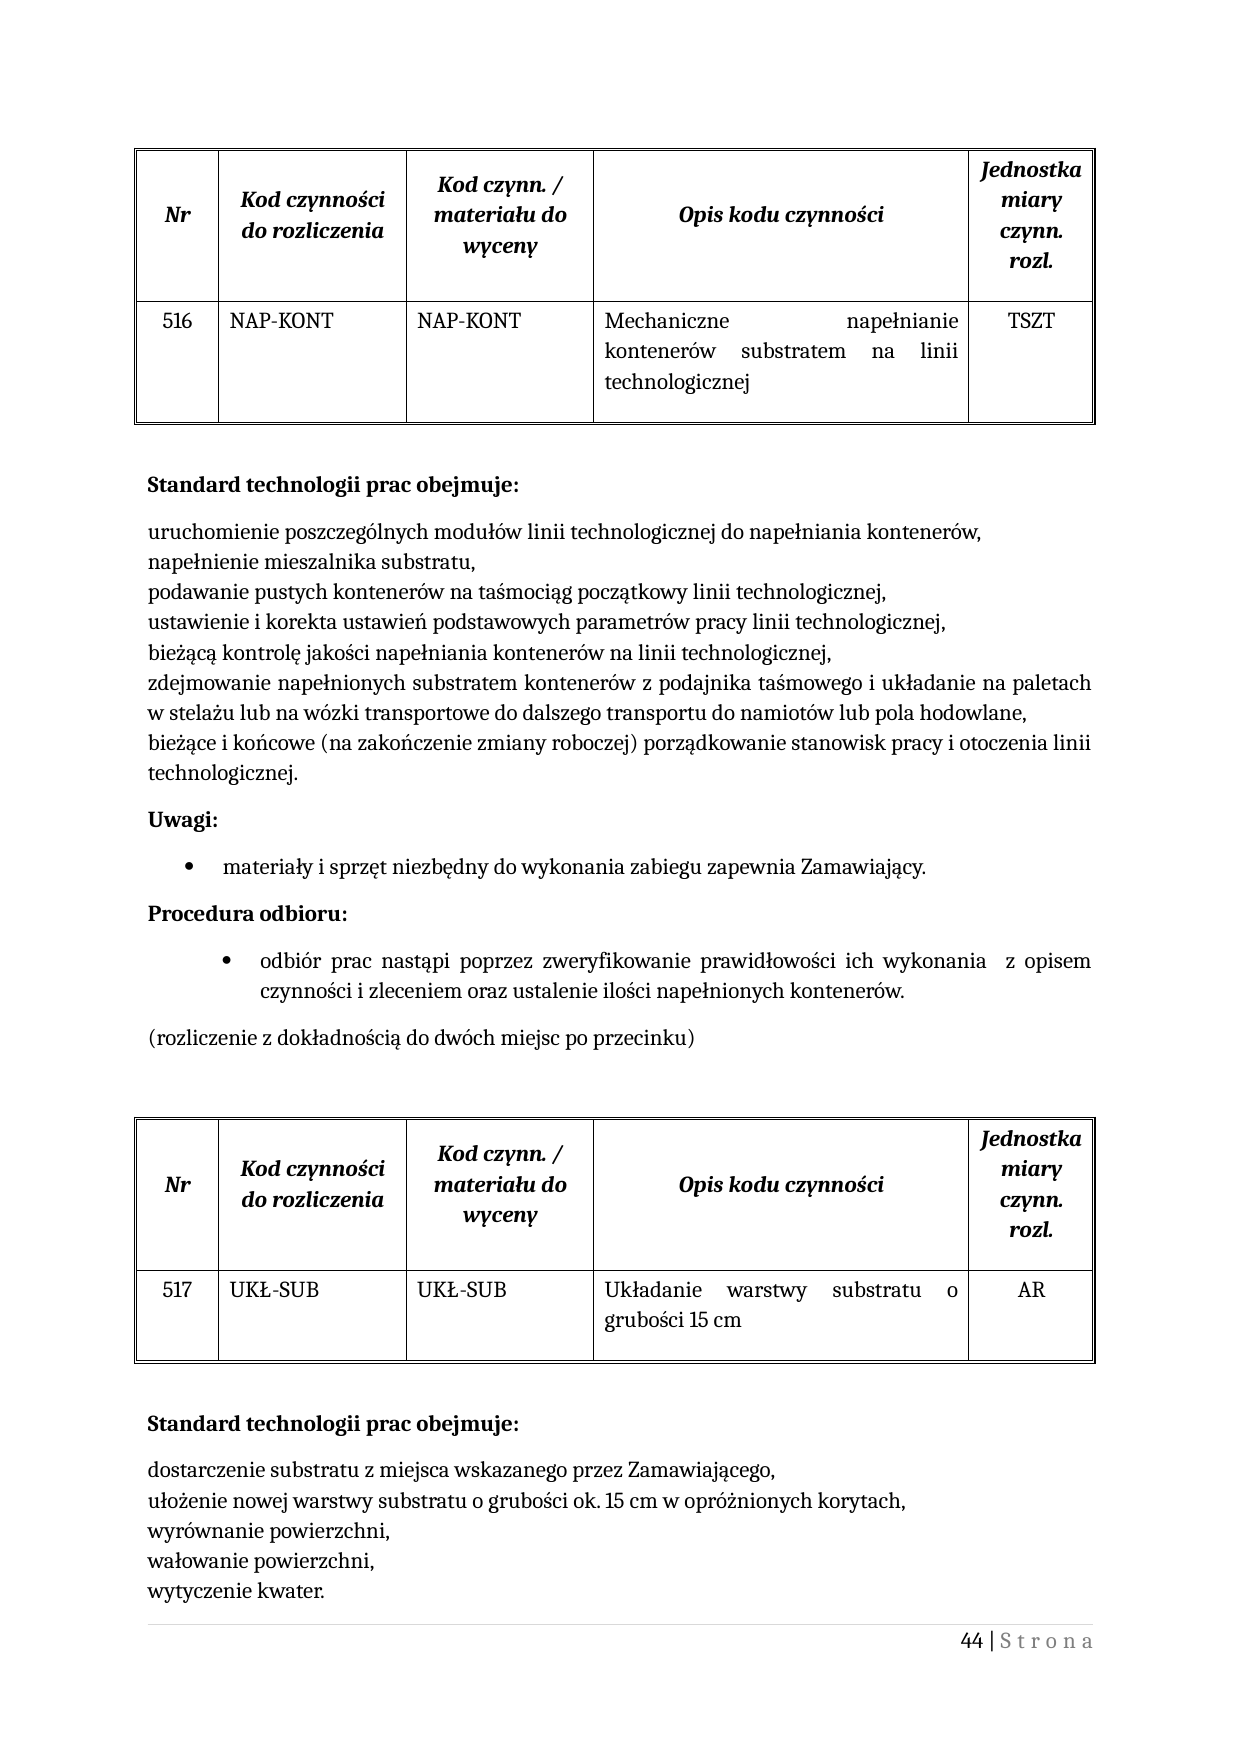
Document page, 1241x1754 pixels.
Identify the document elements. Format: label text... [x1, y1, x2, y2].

table_header Opis kodu czynności [594, 151, 968, 301]
text (rozliczenie z dokładnością do dwóch miejsc po przecinku) [148, 1025, 1093, 1051]
list ułożenie nowej warstwy substratu o grubości ok. 15 cm w opróżnionych korytach, [148, 1487, 1093, 1514]
table_cell Układanie warstwy substratu o grubości 15 cm [594, 1271, 968, 1360]
table_cell UKŁ-SUB [407, 1271, 593, 1360]
table_cell Mechaniczne napełnianie kontenerów substratem na linii technologicznej [594, 302, 968, 422]
list bieżące i końcowe (na zakończenie zmiany roboczej) porządkowanie stanowisk pracy i otoczenia linii technologicznej. [148, 730, 1093, 786]
table_cell 516 [137, 302, 218, 422]
list ustawienie i korekta ustawień podstawowych parametrów pracy linii technologicznej, [148, 609, 1093, 635]
table_header Jednostka miary czynn. rozl. [969, 151, 1092, 301]
table_header Kod czynn. / materiału do wyceny [407, 151, 593, 301]
list uruchomienie poszczególnych modułów linii technologicznej do napełniania kontenerów, [148, 518, 1093, 545]
list podawanie pustych kontenerów na taśmociąg początkowy linii technologicznej, [148, 579, 1093, 605]
list wytyczenie kwater. [148, 1578, 1093, 1604]
table_cell 517 [137, 1271, 218, 1360]
text Uwagi: [148, 807, 1093, 833]
table_cell NAP-KONT [219, 302, 406, 422]
list materiały i sprzęt niezbędny do wykonania zabiegu zapewnia Zamawiający. [185, 854, 1093, 880]
table_header Kod czynn. / materiału do wyceny [407, 1120, 593, 1270]
table_header Kod czynności do rozliczenia [219, 151, 406, 301]
table_cell UKŁ-SUB [219, 1271, 406, 1360]
list zdejmowanie napełnionych substratem kontenerów z podajnika taśmowego i układanie na paletach w stelażu lub na wózki transportowe do dalszego transportu do namiotów lub pola hodowlane, [148, 669, 1093, 726]
table_header Nr [137, 151, 218, 301]
table_cell NAP-KONT [407, 302, 593, 422]
text Standard technologii prac obejmuje: [148, 472, 1093, 498]
table_header Kod czynności do rozliczenia [219, 1120, 406, 1270]
list wałowanie powierzchni, [148, 1548, 1093, 1574]
list odbiór prac nastąpi poprzez zweryfikowanie prawidłowości ich wykonania z opisem czynności i zleceniem oraz ustalenie ilości napełnionych kontenerów. [223, 948, 1093, 1004]
list napełnienie mieszalnika substratu, [148, 549, 1093, 575]
list bieżącą kontrolę jakości napełniania kontenerów na linii technologicznej, [148, 639, 1093, 666]
table_header Jednostka miary czynn. rozl. [969, 1120, 1092, 1270]
text Procedura odbioru: [148, 901, 1093, 927]
list wyrównanie powierzchni, [148, 1518, 1093, 1544]
table_cell AR [969, 1271, 1092, 1360]
list dostarczenie substratu z miejsca wskazanego przez Zamawiającego, [148, 1457, 1093, 1484]
table_cell TSZT [969, 302, 1092, 422]
table_header Nr [137, 1120, 218, 1270]
table_header Opis kodu czynności [594, 1120, 968, 1270]
text Standard technologii prac obejmuje: [148, 1410, 1093, 1437]
